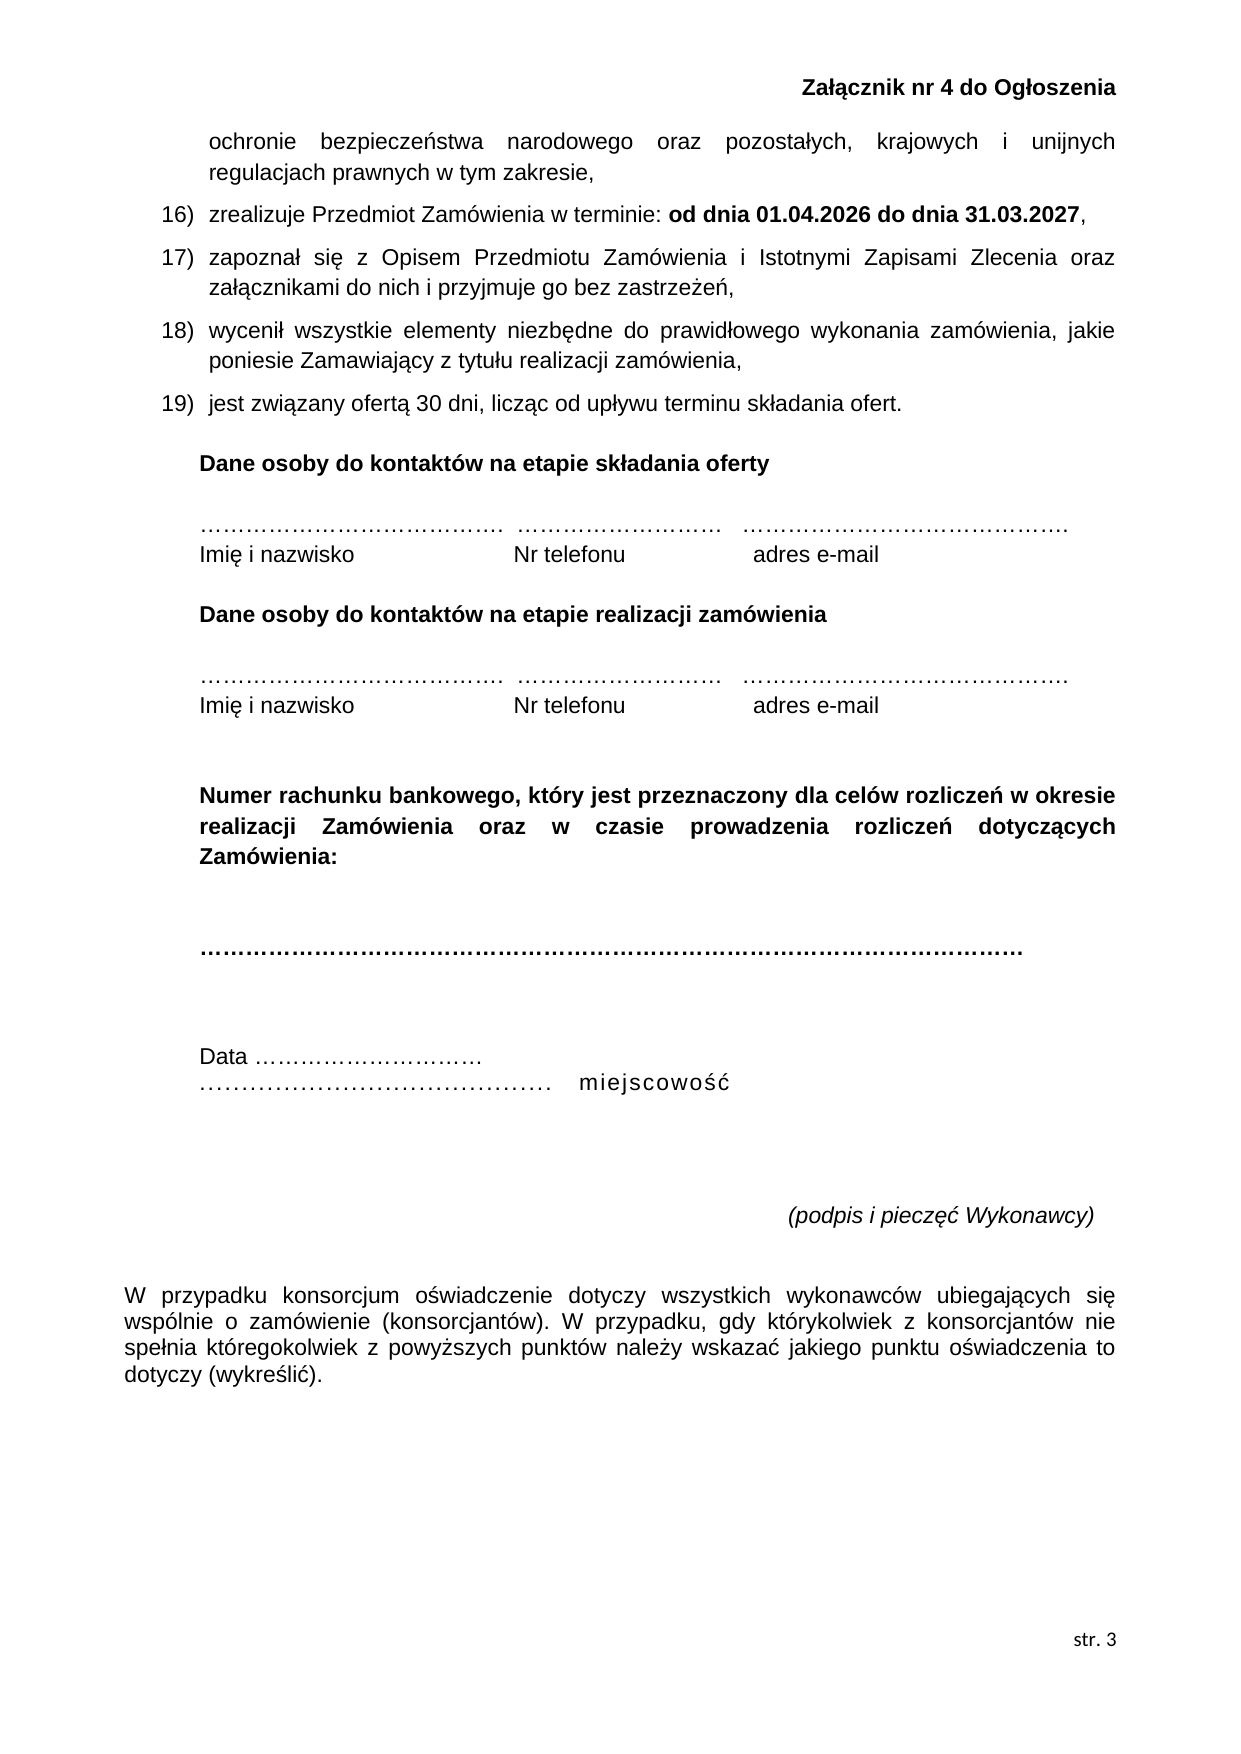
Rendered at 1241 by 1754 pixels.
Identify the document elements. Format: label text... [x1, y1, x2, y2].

list (podpis i pieczęć Wykonawcy) [715, 1202, 1116, 1229]
text Imię i nazwisko Nr telefonu adres e-mail [199, 692, 1116, 718]
list zapoznał się z Opisem Przedmiotu Zamówienia i Istotnymi Zapisami Zlecenia oraz załącznikami do nich i przyjmuje go bez zastrzeżeń, [161, 244, 1116, 300]
text Numer rachunku bankowego, który jest przeznaczony dla celów rozliczeń w okresie realizacji Zamówienia oraz w czasie prowadzenia rozliczeń dotyczących Zamówienia: [199, 782, 1116, 869]
list zrealizuje Przedmiot Zamówienia w terminie: od dnia 01.04.2026 do dnia 31.03.2027, [161, 201, 1116, 227]
text …………………………………. ……………………… ……………………………………. [199, 511, 1116, 537]
text Data ………………………… .......................................... miejscowość [199, 1043, 1116, 1095]
list Dane osoby do kontaktów na etapie realizacji zamówienia [199, 601, 1116, 627]
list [161, 128, 1116, 185]
text W przypadku konsorcjum oświadczenie dotyczy wszystkich wykonawców ubiegających się wspólnie o zamówienie (konsorcjantów). W przypadku, gdy którykolwiek z konsorcjantów nie spełnia któregokolwiek z powyższych punktów należy wskazać jakiego punktu oświadczenia to dotyczy (wykreślić). [124, 1282, 1116, 1387]
list Dane osoby do kontaktów na etapie składania oferty [199, 450, 1116, 476]
text ……………………………………………………………………………………………… [199, 933, 1116, 960]
list jest związany ofertą 30 dni, licząc od upływu terminu składania ofert. [161, 390, 1116, 416]
text Imię i nazwisko Nr telefonu adres e-mail [199, 541, 1116, 567]
list wycenił wszystkie elementy niezbędne do prawidłowego wykonania zamówienia, jakie poniesie Zamawiający z tytułu realizacji zamówienia, [161, 317, 1116, 373]
text …………………………………. ……………………… ……………………………………. [199, 662, 1116, 688]
